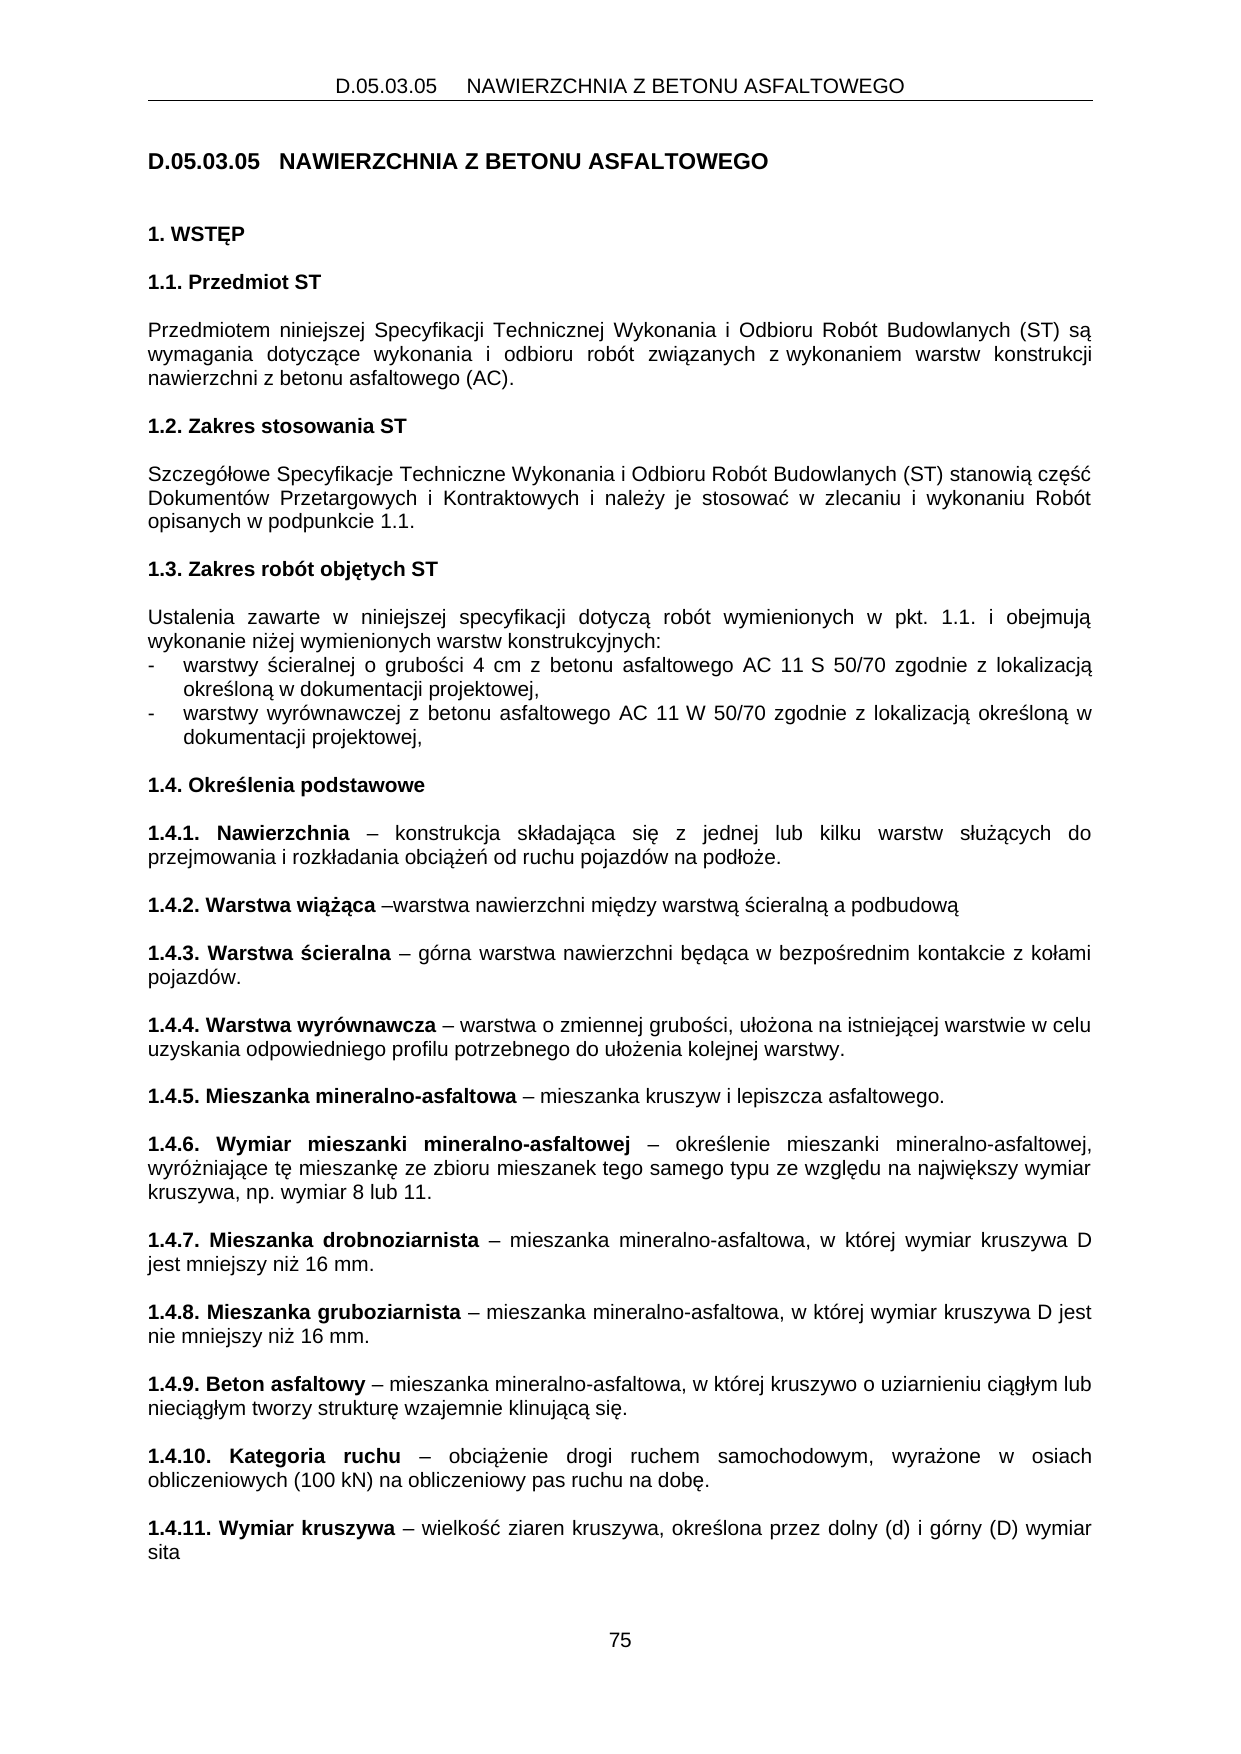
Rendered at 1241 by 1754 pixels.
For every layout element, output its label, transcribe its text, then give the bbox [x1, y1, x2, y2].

text Przedmiotem niniejszej Specyfikacji Technicznej Wykonania i Odbioru Robót Budowlanych (ST) są wymagania dotyczące wykonania i odbioru robót związanych z wykonaniem warstw konstrukcji nawierzchni z betonu asfaltowego (AC). [148, 318, 1093, 389]
text 1.4. Określenia podstawowe [148, 773, 1093, 797]
list warstwy ścieralnej o grubości 4 cm z betonu asfaltowego AC 11 S 50/70 zgodnie z lokalizacją określoną w dokumentacji projektowej, [148, 653, 1093, 701]
text Szczegółowe Specyfikacje Techniczne Wykonania i Odbioru Robót Budowlanych (ST) stanowią część Dokumentów Przetargowych i Kontraktowych i należy je stosować w zlecaniu i wykonaniu Robót opisanych w podpunkcie 1.1. [148, 461, 1093, 533]
text 1.4.8. Mieszanka gruboziarnista – mieszanka mineralno-asfaltowa, w której wymiar kruszywa D jest nie mniejszy niż 16 mm. [148, 1300, 1093, 1348]
text 1.1. Przedmiot ST [148, 270, 1093, 294]
text 1. WSTĘP [148, 222, 1093, 246]
text Ustalenia zawarte w niniejszej specyfikacji dotyczą robót wymienionych w pkt. 1.1. i obejmują wykonanie niżej wymienionych warstw konstrukcyjnych: [148, 605, 1093, 653]
text 1.4.1. Nawierzchnia – konstrukcja składająca się z jednej lub kilku warstw służących do przejmowania i rozkładania obciążeń od ruchu pojazdów na podłoże. [148, 821, 1093, 869]
text 1.3. Zakres robót objętych ST [148, 557, 1093, 581]
text 1.4.3. Warstwa ścieralna – górna warstwa nawierzchni będąca w bezpośrednim kontakcie z kołami pojazdów. [148, 941, 1093, 988]
text 1.4.11. Wymiar kruszywa – wielkość ziaren kruszywa, określona przez dolny (d) i górny (D) wymiar sita [148, 1516, 1093, 1563]
text 1.4.4. Warstwa wyrównawcza – warstwa o zmiennej grubości, ułożona na istniejącej warstwie w celu uzyskania odpowiedniego profilu potrzebnego do ułożenia kolejnej warstwy. [148, 1012, 1093, 1060]
text 1.4.10. Kategoria ruchu – obciążenie drogi ruchem samochodowym, wyrażone w osiach obliczeniowych (100 kN) na obliczeniowy pas ruchu na dobę. [148, 1444, 1093, 1492]
text 1.4.6. Wymiar mieszanki mineralno-asfaltowej – określenie mieszanki mineralno-asfaltowej, wyróżniające tę mieszankę ze zbioru mieszanek tego samego typu ze względu na największy wymiar kruszywa, np. wymiar 8 lub 11. [148, 1132, 1093, 1204]
text 1.4.7. Mieszanka drobnoziarnista – mieszanka mineralno-asfaltowa, w której wymiar kruszywa D jest mniejszy niż 16 mm. [148, 1228, 1093, 1276]
text 1.2. Zakres stosowania ST [148, 413, 1093, 437]
text 1.4.9. Beton asfaltowy – mieszanka mineralno-asfaltowa, w której kruszywo o uziarnieniu ciągłym lub nieciągłym tworzy strukturę wzajemnie klinującą się. [148, 1372, 1093, 1420]
text D.05.03.05 NAWIERZCHNIA Z BETONU ASFALTOWEGO [148, 148, 1093, 174]
text 1.4.2. Warstwa wiążąca –warstwa nawierzchni między warstwą ścieralną a podbudową [148, 893, 1093, 917]
list warstwy wyrównawczej z betonu asfaltowego AC 11 W 50/70 zgodnie z lokalizacją określoną w dokumentacji projektowej, [148, 701, 1093, 749]
text 1.4.5. Mieszanka mineralno-asfaltowa – mieszanka kruszyw i lepiszcza asfaltowego. [148, 1084, 1093, 1108]
